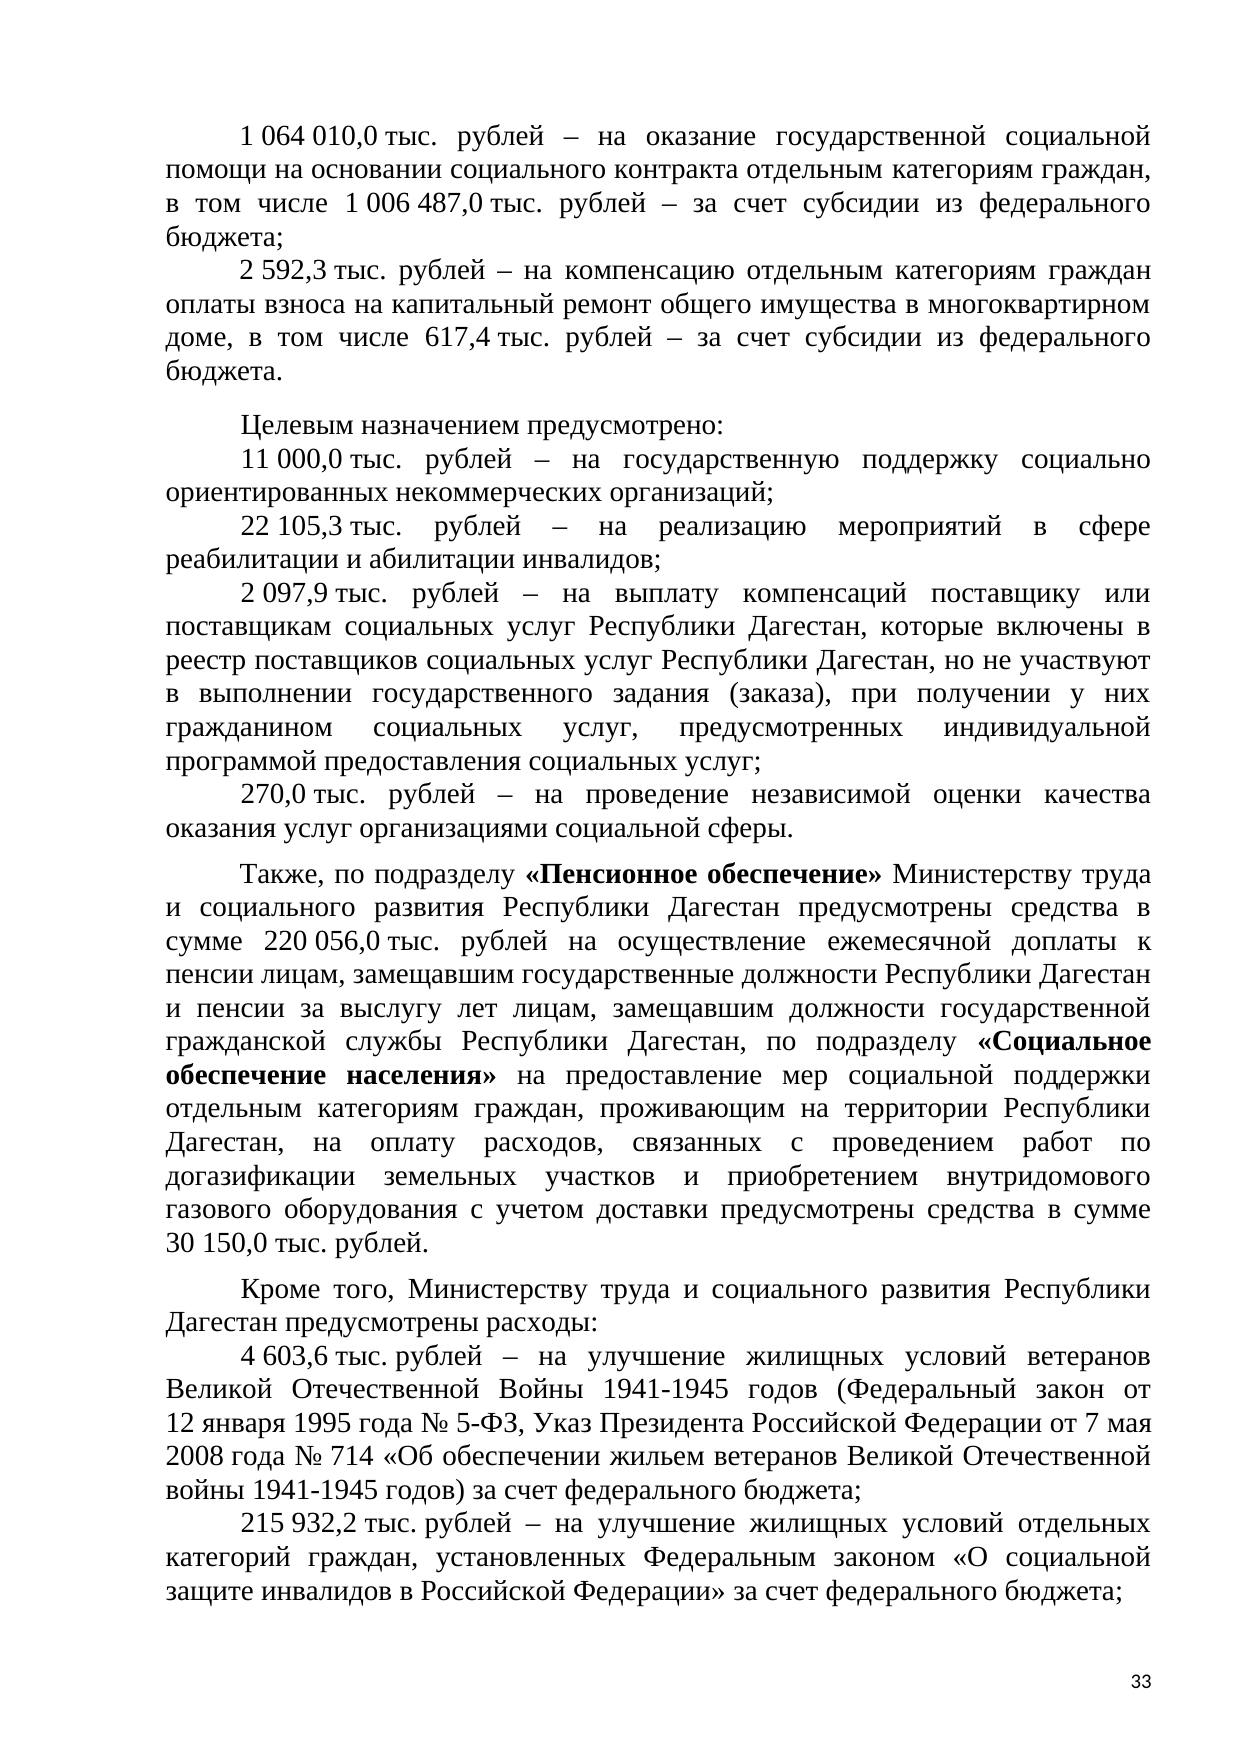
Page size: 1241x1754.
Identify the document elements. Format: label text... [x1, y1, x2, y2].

text 4 603,6 тыс. рублей – на улучшение жилищных условий ветеранов Великой Отечественной Войны 1941-1945 годов (Федеральный закон от 12 января 1995 года № 5-ФЗ, Указ Президента Российской Федерации от 7 мая 2008 года № 714 «Об обеспечении жильем ветеранов Великой Отечественной войны 1941-1945 годов) за счет федерального бюджета; [165, 1338, 1152, 1506]
text 11 000,0 тыс. рублей – на государственную поддержку социально ориентированных некоммерческих организаций; [165, 441, 1152, 508]
text 1 064 010,0 тыс. рублей – на оказание государственной социальной помощи на основании социального контракта отдельным категориям граждан, в том числе 1 006 487,0 тыс. рублей – за счет субсидии из федерального бюджета; [165, 118, 1152, 252]
text 22 105,3 тыс. рублей – на реализацию мероприятий в сфере реабилитации и абилитации инвалидов; [165, 508, 1152, 575]
text 270,0 тыс. рублей – на проведение независимой оценки качества оказания услуг организациями социальной сферы. [165, 776, 1152, 843]
text 215 932,2 тыс. рублей – на улучшение жилищных условий отдельных категорий граждан, установленных Федеральным законом «О социальной защите инвалидов в Российской Федерации» за счет федерального бюджета; [165, 1506, 1152, 1606]
text 2 097,9 тыс. рублей – на выплату компенсаций поставщику или поставщикам социальных услуг Республики Дагестан, которые включены в реестр поставщиков социальных услуг Республики Дагестан, но не участвуют в выполнении государственного задания (заказа), при получении у них гражданином социальных услуг, предусмотренных индивидуальной программой предоставления социальных услуг; [165, 575, 1152, 776]
text Кроме того, Министерству труда и социального развития Республики Дагестан предусмотрены расходы: [165, 1271, 1152, 1338]
text Целевым назначением предусмотрено: [165, 407, 1152, 441]
text 2 592,3 тыс. рублей – на компенсацию отдельным категориям граждан оплаты взноса на капитальный ремонт общего имущества в многоквартирном доме, в том числе 617,4 тыс. рублей – за счет субсидии из федерального бюджета. [165, 252, 1152, 386]
text Также, по подразделу «Пенсионное обеспечение» Министерству труда и социального развития Республики Дагестан предусмотрены средства в сумме 220 056,0 тыс. рублей на осуществление ежемесячной доплаты к пенсии лицам, замещавшим государственные должности Республики Дагестан и пенсии за выслугу лет лицам, замещавшим должности государственной гражданской службы Республики Дагестан, по подразделу «Социальное обеспечение населения» на предоставление мер социальной поддержки отдельным категориям граждан, проживающим на территории Республики Дагестан, на оплату расходов, связанных с проведением работ по догазификации земельных участков и приобретением внутридомового газового оборудования с учетом доставки предусмотрены средства в сумме 30 150,0 тыс. рублей. [165, 856, 1152, 1258]
